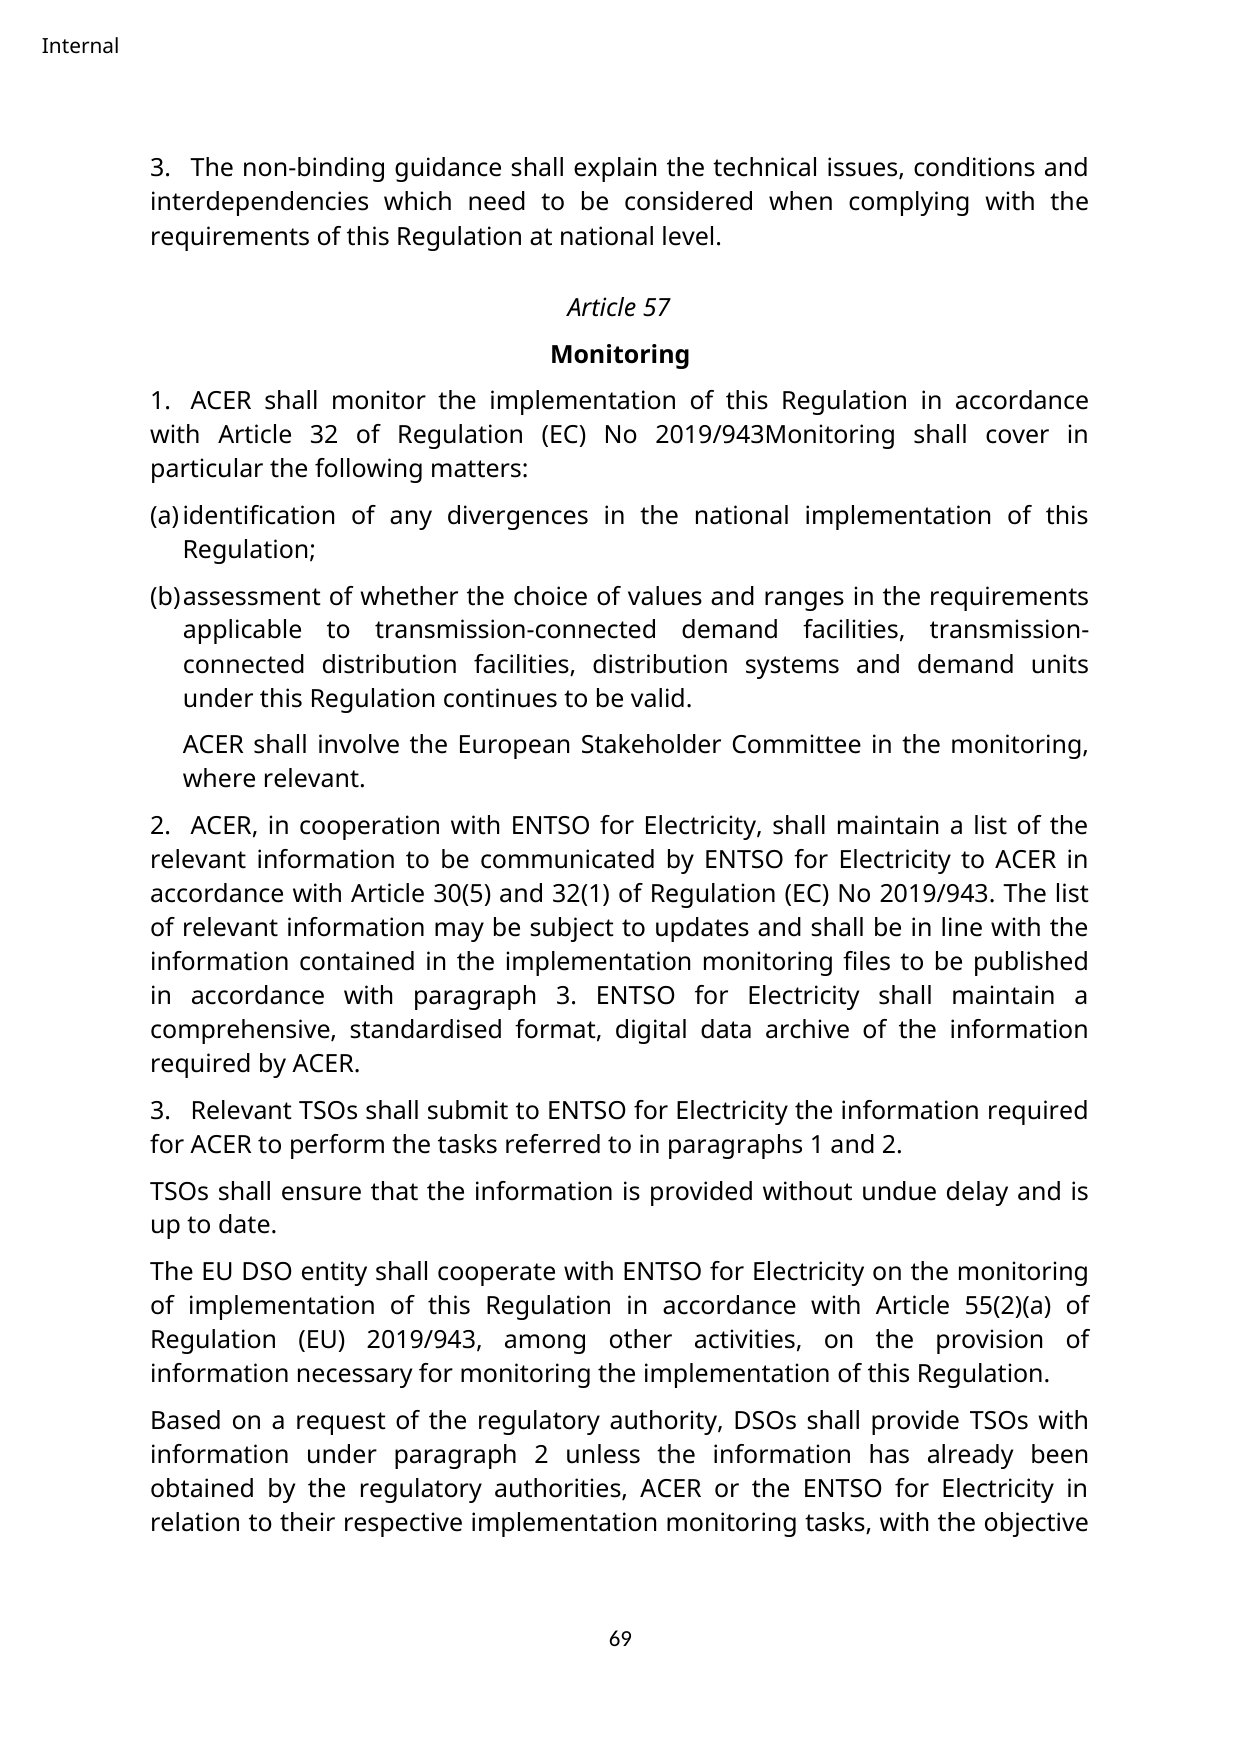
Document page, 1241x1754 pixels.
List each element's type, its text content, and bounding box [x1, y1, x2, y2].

text 3. Relevant TSOs shall submit to ENTSO for Electricity the information required for ACER to perform the tasks referred to in paragraphs 1 and 2. [150, 1092, 1090, 1161]
table_header (b) [150, 566, 183, 795]
table_header assessment of whether the choice of values and ranges in the requirements applicable to transmission-connected demand facilities, transmission-connected distribution facilities, distribution systems and demand units under this Regulation continues to be valid. ACER shall involve the European Stakeholder Committee in the monitoring, where relevant. [183, 566, 1090, 795]
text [150, 1402, 1090, 1539]
text 2. ACER, in cooperation with ENTSO for Electricity, shall maintain a list of the relevant information to be communicated by ENTSO for Electricity to ACER in accordance with Article 30(5) and 32(1) of Regulation (EC) No 2019/943. The list of relevant information may be subject to updates and shall be in line with the information contained in the implementation monitoring files to be published in accordance with paragraph 3. ENTSO for Electricity shall maintain a comprehensive, standardised format, digital data archive of the information required by ACER. [150, 807, 1090, 1080]
text TSOs shall ensure that the information is provided without undue delay and is up to date. [150, 1173, 1090, 1241]
table_header (a) [150, 485, 182, 566]
text Article 57 [150, 290, 1090, 324]
text The EU DSO entity shall cooperate with ENTSO for Electricity on the monitoring of implementation of this Regulation in accordance with Article 55(2)(a) of Regulation (EU) 2019/943, among other activities, on the provision of information necessary for monitoring the implementation of this Regulation. [150, 1254, 1090, 1390]
text 1. ACER shall monitor the implementation of this Regulation in accordance with Article 32 of Regulation (EC) No 2019/943Monitoring shall cover in particular the following matters: [150, 383, 1090, 485]
text 3. The non-binding guidance shall explain the technical issues, conditions and interdependencies which need to be considered when complying with the requirements of this Regulation at national level. [150, 150, 1090, 252]
text Monitoring [150, 336, 1090, 370]
table_header identification of any divergences in the national implementation of this Regulation; [182, 485, 1090, 566]
